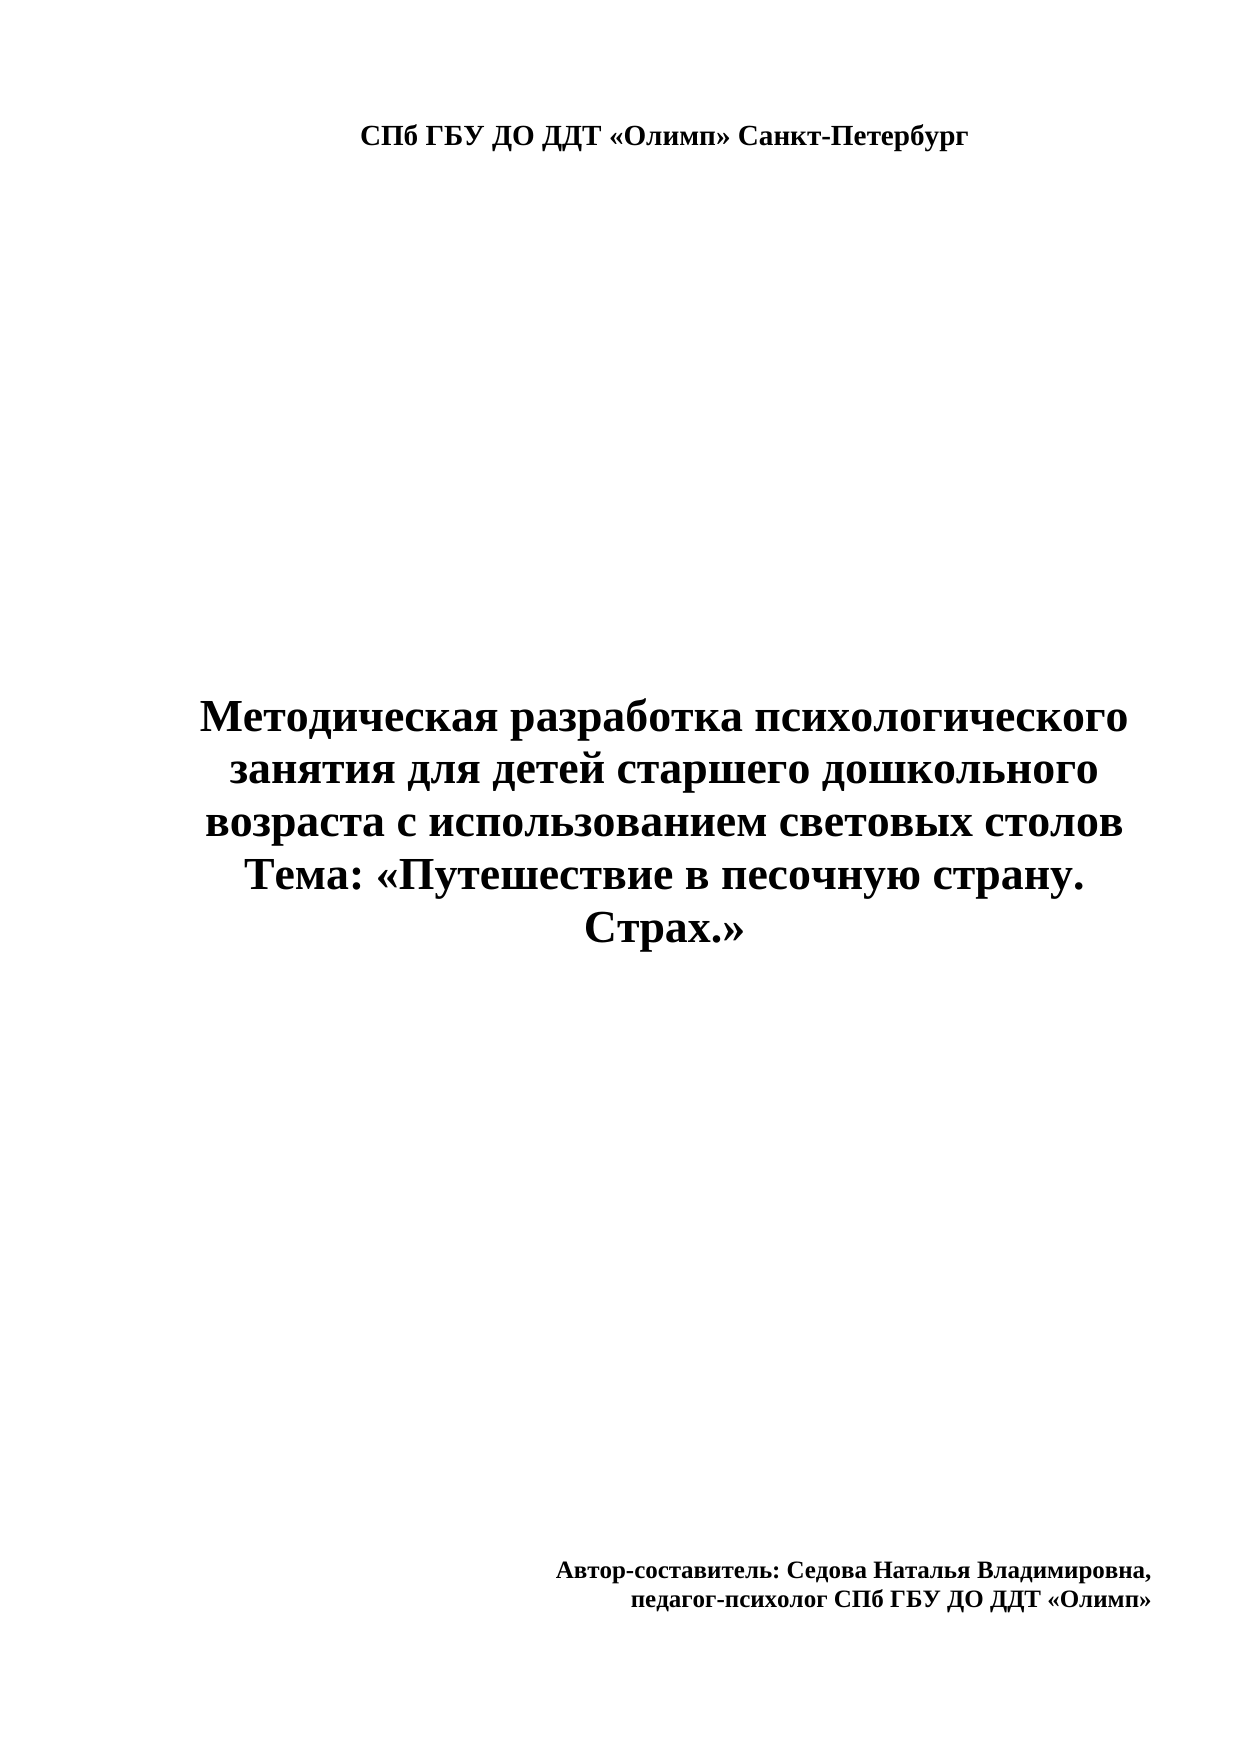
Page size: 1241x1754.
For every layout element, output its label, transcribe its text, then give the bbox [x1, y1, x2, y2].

text педагог-психолог СПб ГБУ ДО ДДТ «Олимп» [177, 1584, 1152, 1613]
text Методическая разработка психологического занятия для детей старшего дошкольного возраста с использованием световых столов [177, 688, 1152, 846]
text СПб ГБУ ДО ДДТ «Олимп» Санкт-Петербург [177, 118, 1152, 152]
text Автор-составитель: Седова Наталья Владимировна, [177, 1556, 1152, 1584]
text Тема: «Путешествие в песочную страну. Страх.» [177, 846, 1152, 952]
